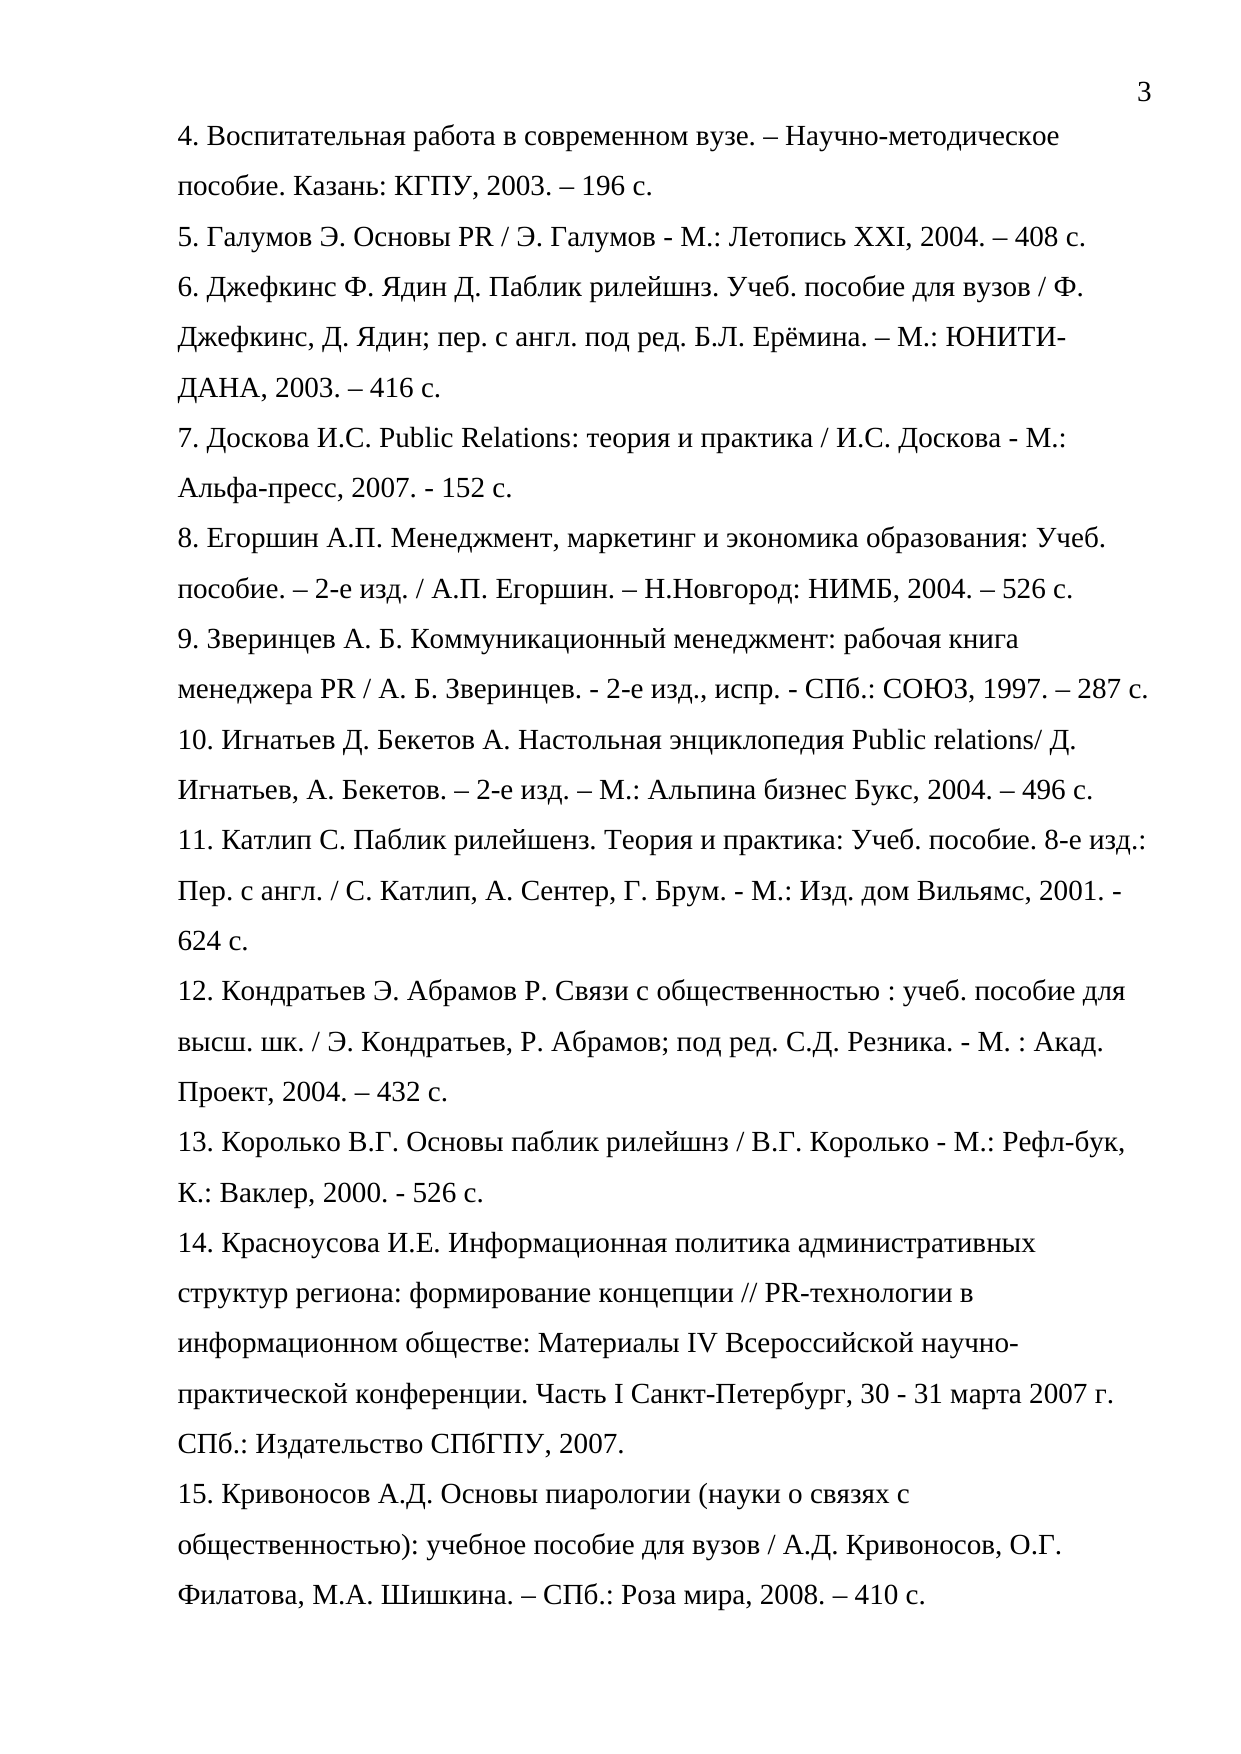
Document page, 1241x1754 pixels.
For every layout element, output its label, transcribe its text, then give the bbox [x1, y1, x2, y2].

text 11. Катлип С. Паблик рилейшенз. Теория и практика: Учеб. пособие. 8-е изд.: Пер. с англ. / С. Катлип, А. Сентер, Г. Брум. - М.: Изд. дом Вильямс, 2001. - 624 с. [177, 822, 1152, 957]
text 14. Красноусова И.Е. Информационная политика административных структур региона: формирование концепции // PR-технологии в информационном обществе: Материалы IV Всероссийской научно-практической конференции. Часть I Санкт-Петербург, 30 - 31 марта . СПб.: Издательство СПбГПУ, 2007. [177, 1225, 1152, 1460]
text 13. Королько В.Г. Основы паблик рилейшнз / В.Г. Королько - М.: Рефл-бук, К.: Ваклер, 2000. - 526 с. [177, 1124, 1152, 1208]
text 10. Игнатьев Д. Бекетов А. Настольная энциклопедия Public relations/ Д. Игнатьев, А. Бекетов. – 2-е изд. – М.: Альпина бизнес Букс, 2004. – 496 с. [177, 722, 1152, 806]
text 5. Галумов Э. Основы PR / Э. Галумов - М.: Летопись XXI, 2004. – 408 с. [177, 219, 1152, 252]
text 15. Кривоносов А.Д. Основы пиарологии (науки о связях с общественностью): учебное пособие для вузов / А.Д. Кривоносов, О.Г. Филатова, М.А. Шишкина. – СПб.: Роза мира, 2008. – 410 с. [177, 1477, 1152, 1611]
text 7. Доскова И.С. Public Relations: теория и практика / И.С. Доскова - М.: Альфа-пресс, 2007. - 152 с. [177, 420, 1152, 504]
text 8. Егоршин А.П. Менеджмент, маркетинг и экономика образования: Учеб. пособие. – 2-е изд. / А.П. Егоршин. – Н.Новгород: НИМБ, 2004. – 526 с. [177, 521, 1152, 604]
text 4. Воспитательная работа в современном вузе. – Научно-методическое пособие. Казань: КГПУ, 2003. – 196 с. [177, 118, 1152, 202]
text 6. Джефкинс Ф. Ядин Д. Паблик рилейшнз. Учеб. пособие для вузов / Ф. Джефкинс, Д. Ядин; пер. с англ. под ред. Б.Л. Ерёмина. – М.: ЮНИТИ-ДАНА, 2003. – 416 с. [177, 269, 1152, 403]
text 9. Зверинцев А. Б. Коммуникационный менеджмент: рабочая книга менеджера PR / А. Б. Зверинцев. - 2-е изд., испр. - СПб.: СОЮЗ, 1997. – 287 с. [177, 621, 1152, 705]
text 12. Кондратьев Э. Абрамов Р. Связи с общественностью : учеб. пособие для высш. шк. / Э. Кондратьев, Р. Абрамов; под ред. С.Д. Резника. - М. : Акад. Проект, 2004. – 432 с. [177, 973, 1152, 1108]
